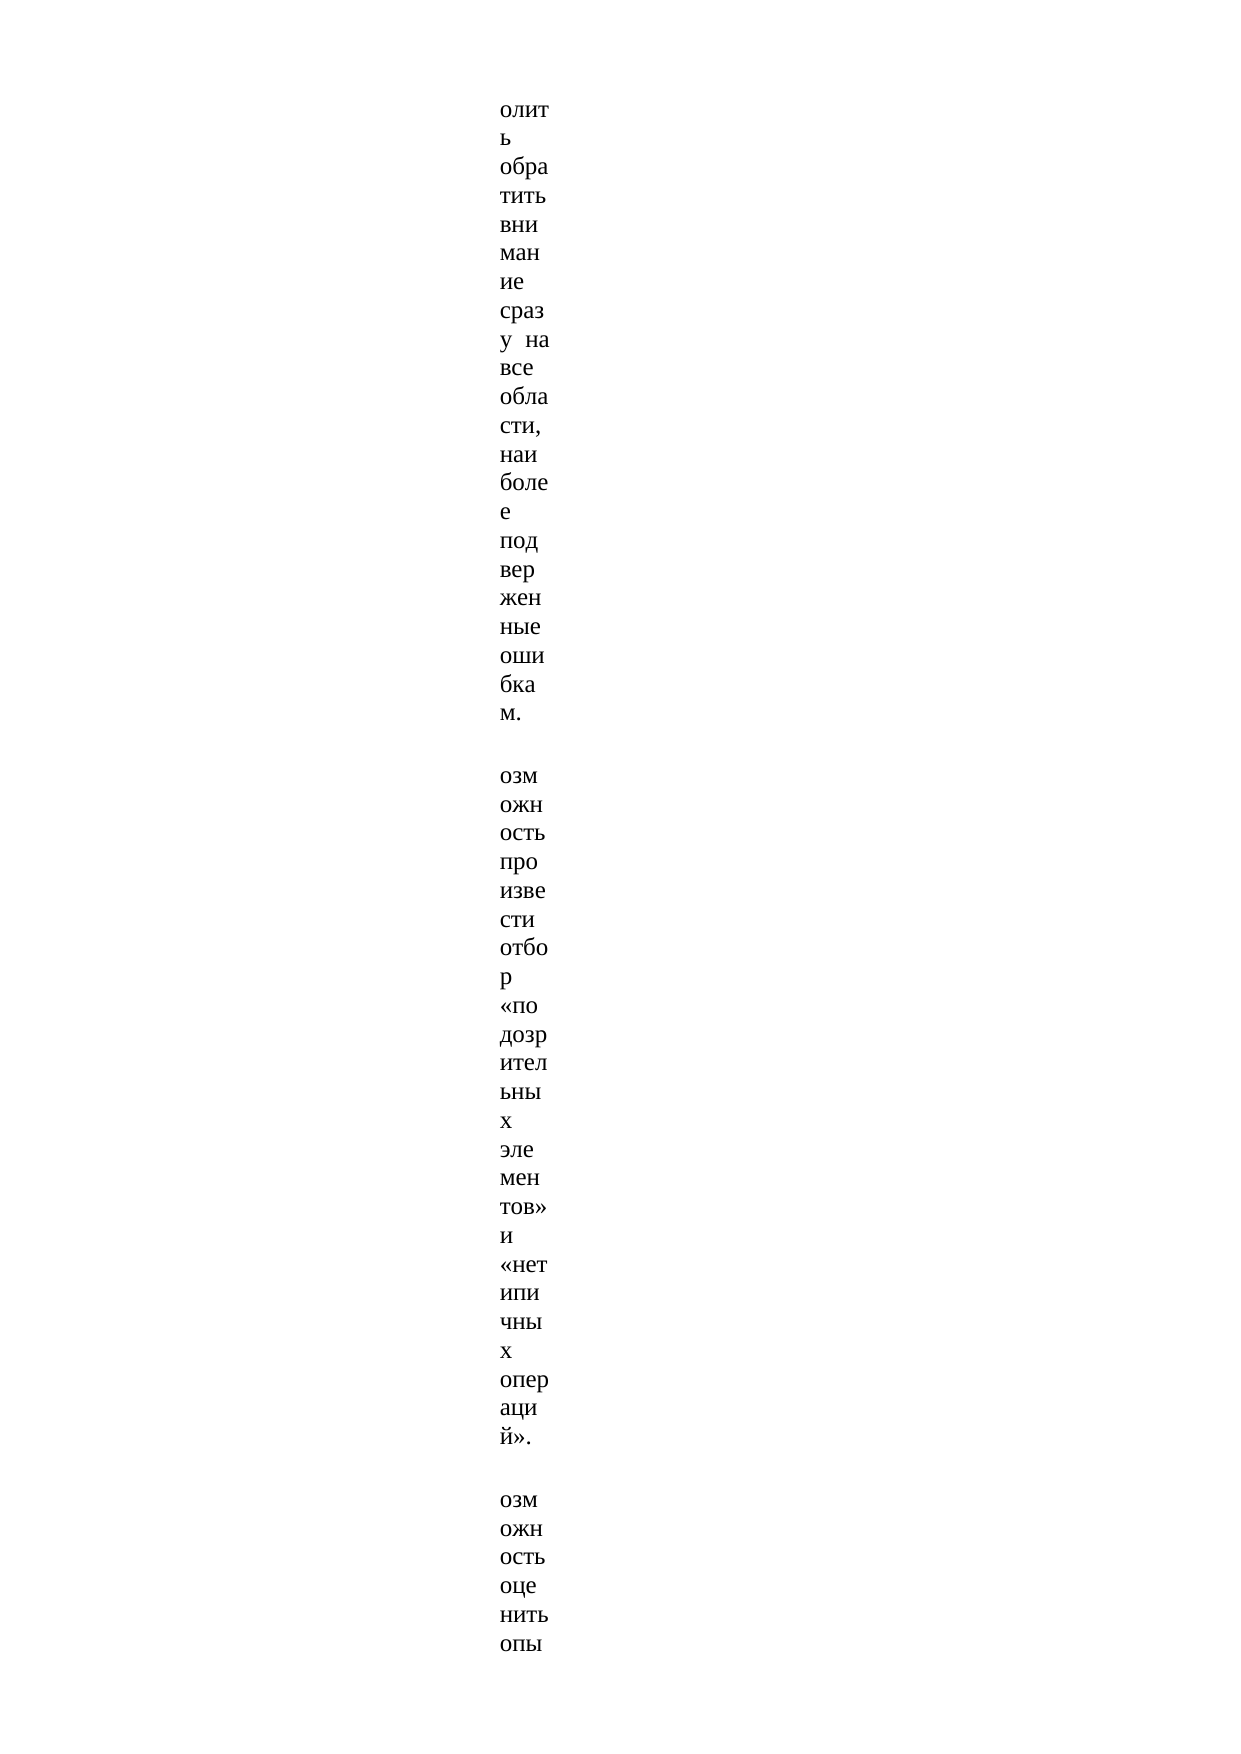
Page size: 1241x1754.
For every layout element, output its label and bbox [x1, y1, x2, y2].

table_cell [500, 89, 549, 1656]
